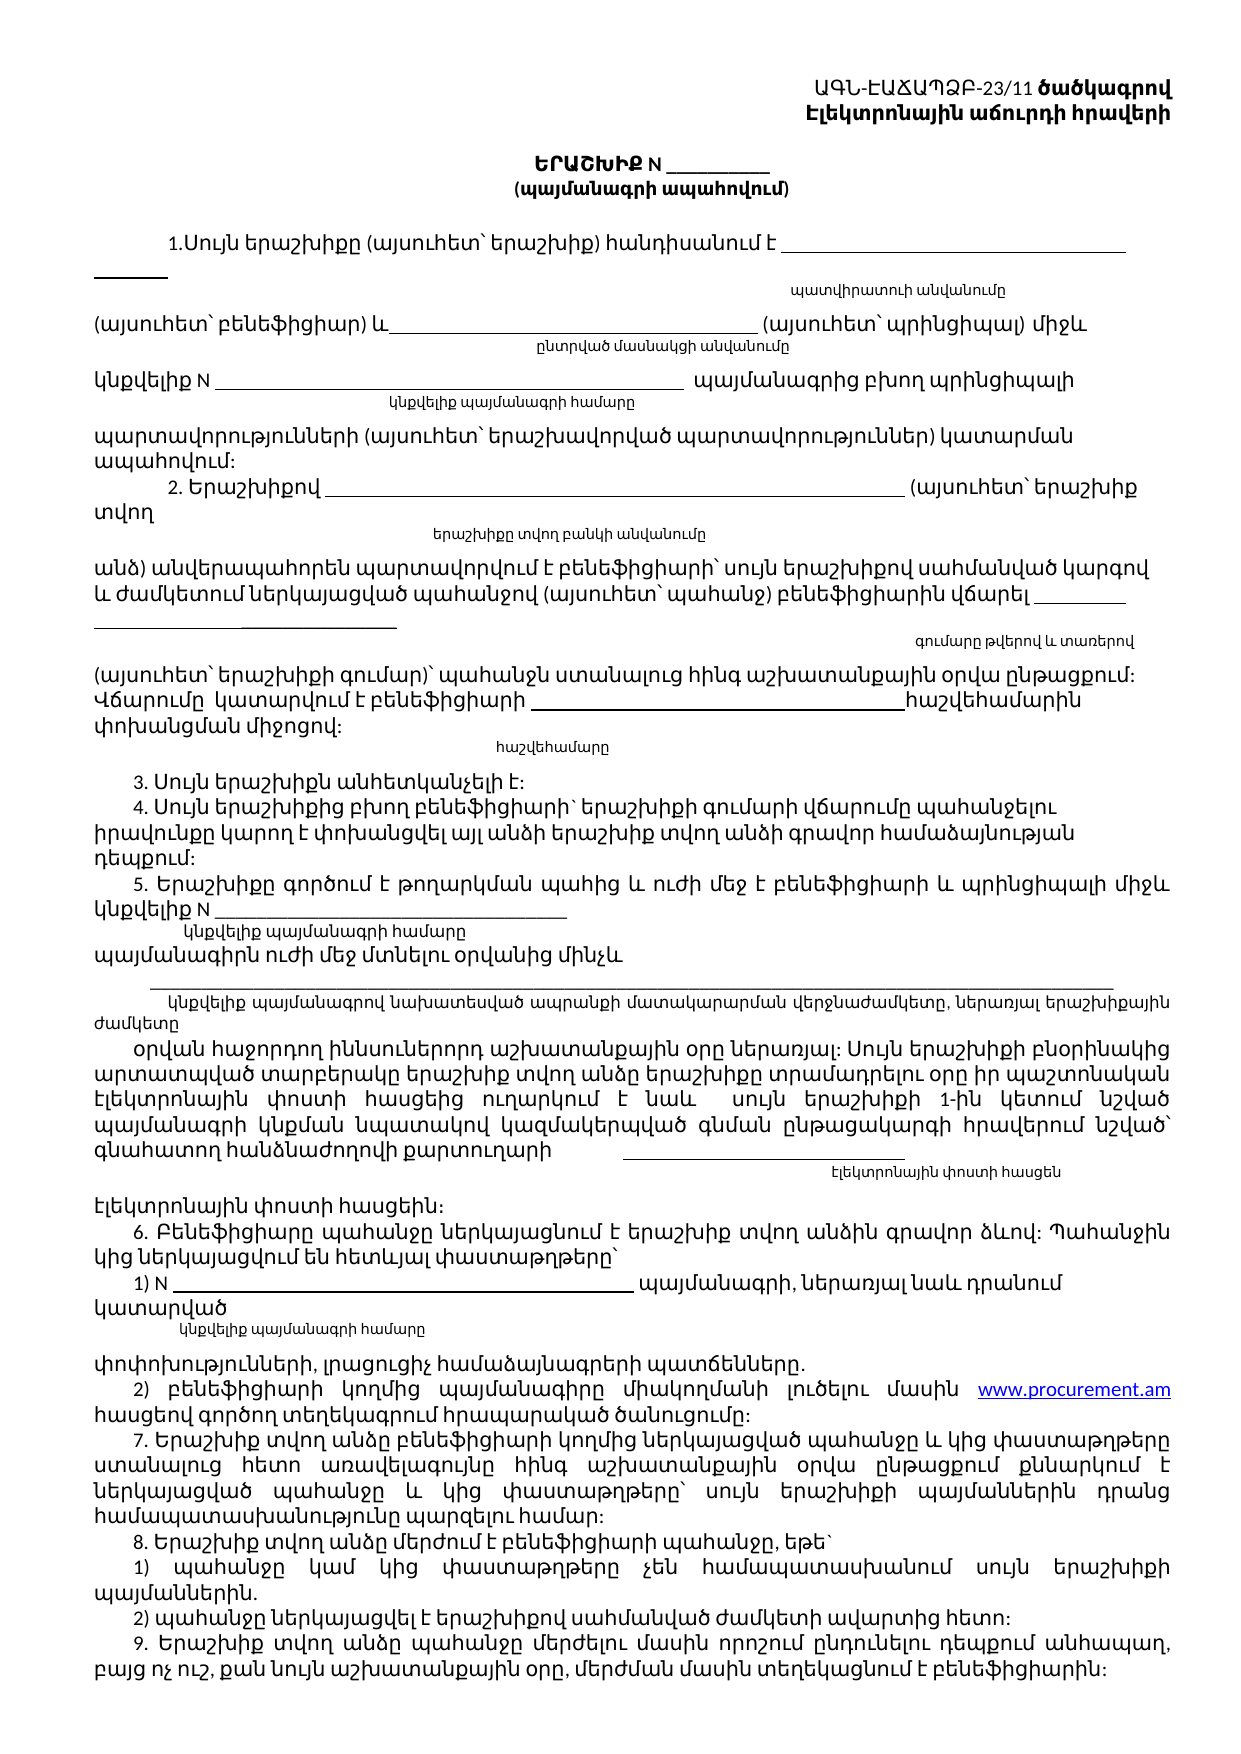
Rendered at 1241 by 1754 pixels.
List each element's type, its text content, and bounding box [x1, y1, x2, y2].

text 2) պահանջը ներկայացվել է երաշխիքով սահմանված ժամկետի ավարտից հետո: [94, 1605, 1171, 1631]
text 2. Երաշխիքով (այսուհետ՝ երաշխիք տվող [94, 474, 1171, 525]
text 7. Երաշխիք տվող անձը բենեֆիցիարի կողմից ներկայացված պահանջը և կից փաստաթղթերը ստանալուց հետո առավելագույնը հինգ աշխատանքային օրվա ընթացքում քննարկում է ներկայացված պահանջը և կից փաստաթղթերը՝ սույն երաշխիքի պայմաններին դրանց համապատասխանությունը պարզելու համար: [94, 1427, 1171, 1529]
list պայմանագիրն ուժի մեջ մտնելու օրվանից մինչև [94, 942, 1171, 967]
text 3. Սույն երաշխիքն անհետկանչելի է: [94, 769, 1171, 794]
text 1) N պայմանագրի, ներառյալ նաև դրանում կատարված [94, 1270, 1171, 1321]
text կնքվելիք պայմանագրի համարը [94, 393, 1171, 423]
text փոփոխությունների, լրացուցիչ համաձայնագրերի պատճենները. [94, 1351, 1171, 1376]
text օրվան հաջորդող իննսուներորդ աշխատանքային օրը ներառյալ: Սույն երաշխիքի բնօրինակից արտատպված տարբերակը երաշխիք տվող անձը երաշխիքը տրամադրելու օրը իր պաշտոնական էլեկտրոնային փոստի հասցեից ուղարկում է նաև սույն երաշխիքի 1-ին կետում նշված պայմանագրի կնքման նպատակով կազմակերպված գնման ընթացակարգի հրավերում նշված՝ գնահատող հանձնաժողովի քարտուղարի [94, 1036, 1171, 1163]
text ԱԳՆ-ԷԱՃԱՊՁԲ-23/11 ծածկագրով [94, 75, 1171, 100]
text պատվիրատուի անվանումը [684, 281, 1171, 311]
list կնքվելիք պայմանագրով նախատեսված ապրանքի մատակարարման վերջնաժամկետը, ներառյալ երաշխիքային ժամկետը [94, 993, 1171, 1033]
text (այսուհետ՝ երաշխիքի գումար)՝ պահանջն ստանալուց հինգ աշխատանքային օրվա ընթացքում: Վճարումը կատարվում է բենեֆիցիարի հաշվեհամարին փոխանցման միջոցով: [94, 662, 1171, 738]
text 4. Սույն երաշխիքից բխող բենեֆիցիարի` երաշխիքի գումարի վճարումը պահանջելու իրավունքը կարող է փոխանցվել այլ անձի երաշխիք տվող անձի գրավոր համաձայնության դեպքում: [94, 794, 1171, 871]
text (պայմանագրի ապահովում) [94, 177, 1171, 199]
text 9. Երաշխիք տվող անձը պահանջը մերժելու մասին որոշում ընդունելու դեպքում անհապաղ, բայց ոչ ուշ, քան նույն աշխատանքային օրը, մերժման մասին տեղեկացնում է բենեֆիցիարին: [94, 1631, 1171, 1681]
text 1) պահանջը կամ կից փաստաթղթերը չեն համապատասխանում սույն երաշխիքի պայմաններին. [94, 1554, 1171, 1605]
text պարտավորությունների (այսուհետ՝ երաշխավորված պարտավորություններ) կատարման ապահովում: [94, 423, 1171, 474]
text գումարը թվերով և տառերով [831, 632, 1171, 662]
text կնքվելիք պայմանագրի համարը [94, 922, 1171, 942]
text 2) բենեֆիցիարի կողմից պայմանագիրը միակողմանի լուծելու մասին www.procurement.am հասցեով գործող տեղեկագրում հրապարակած ծանուցումը: [94, 1376, 1171, 1427]
text 8. Երաշխիք տվող անձը մերժում է բենեֆիցիարի պահանջը, եթե` [94, 1529, 1171, 1554]
text 5. Երաշխիքը գործում է թողարկման պահից և ուժի մեջ է բենեֆիցիարի և պրինցիպալի միջև կնքվելիք N __________________________________ [94, 871, 1171, 922]
text էլեկտրոնային փոստի հասցեին։ [94, 1193, 1171, 1219]
text էլեկտրոնային փոստի հասցեն [94, 1163, 1171, 1193]
text Էլեկտրոնային աճուրդի հրավերի [94, 100, 1171, 126]
list _____________________________________________________________________________________________ [94, 967, 1171, 993]
text անձ) անվերապահորեն պարտավորվում է բենեֆիցիարի՝ սույն երաշխիքով սահմանված կարգով և ժամկետում ներկայացված պահանջով (այսուհետ՝ պահանջ) բենեֆիցիարին վճարել _______________ [94, 556, 1171, 632]
text երաշխիքը տվող բանկի անվանումը [94, 525, 1171, 556]
text ԵՐԱՇԽԻՔ N __________ [94, 151, 1171, 177]
text 6. Բենեֆիցիարը պահանջը ներկայացնում է երաշխիք տվող անձին գրավոր ձևով: Պահանջին կից ներկայացվում են հետևյալ փաստաթղթերը՝ [94, 1219, 1171, 1270]
text 1.Սույն երաշխիքը (այսուհետ՝ երաշխիք) հանդիսանում է [94, 230, 1171, 281]
text հաշվեհամարը [94, 738, 1171, 769]
text կնքվելիք N պայմանագրից բխող պրինցիպալի [94, 367, 1171, 393]
text կնքվելիք պայմանագրի համարը [94, 1321, 1171, 1351]
text (այսուհետ՝ բենեֆիցիար) և (այսուհետ՝ պրինցիպալ) միջև ընտրված մասնակցի անվանումը [94, 311, 1171, 367]
